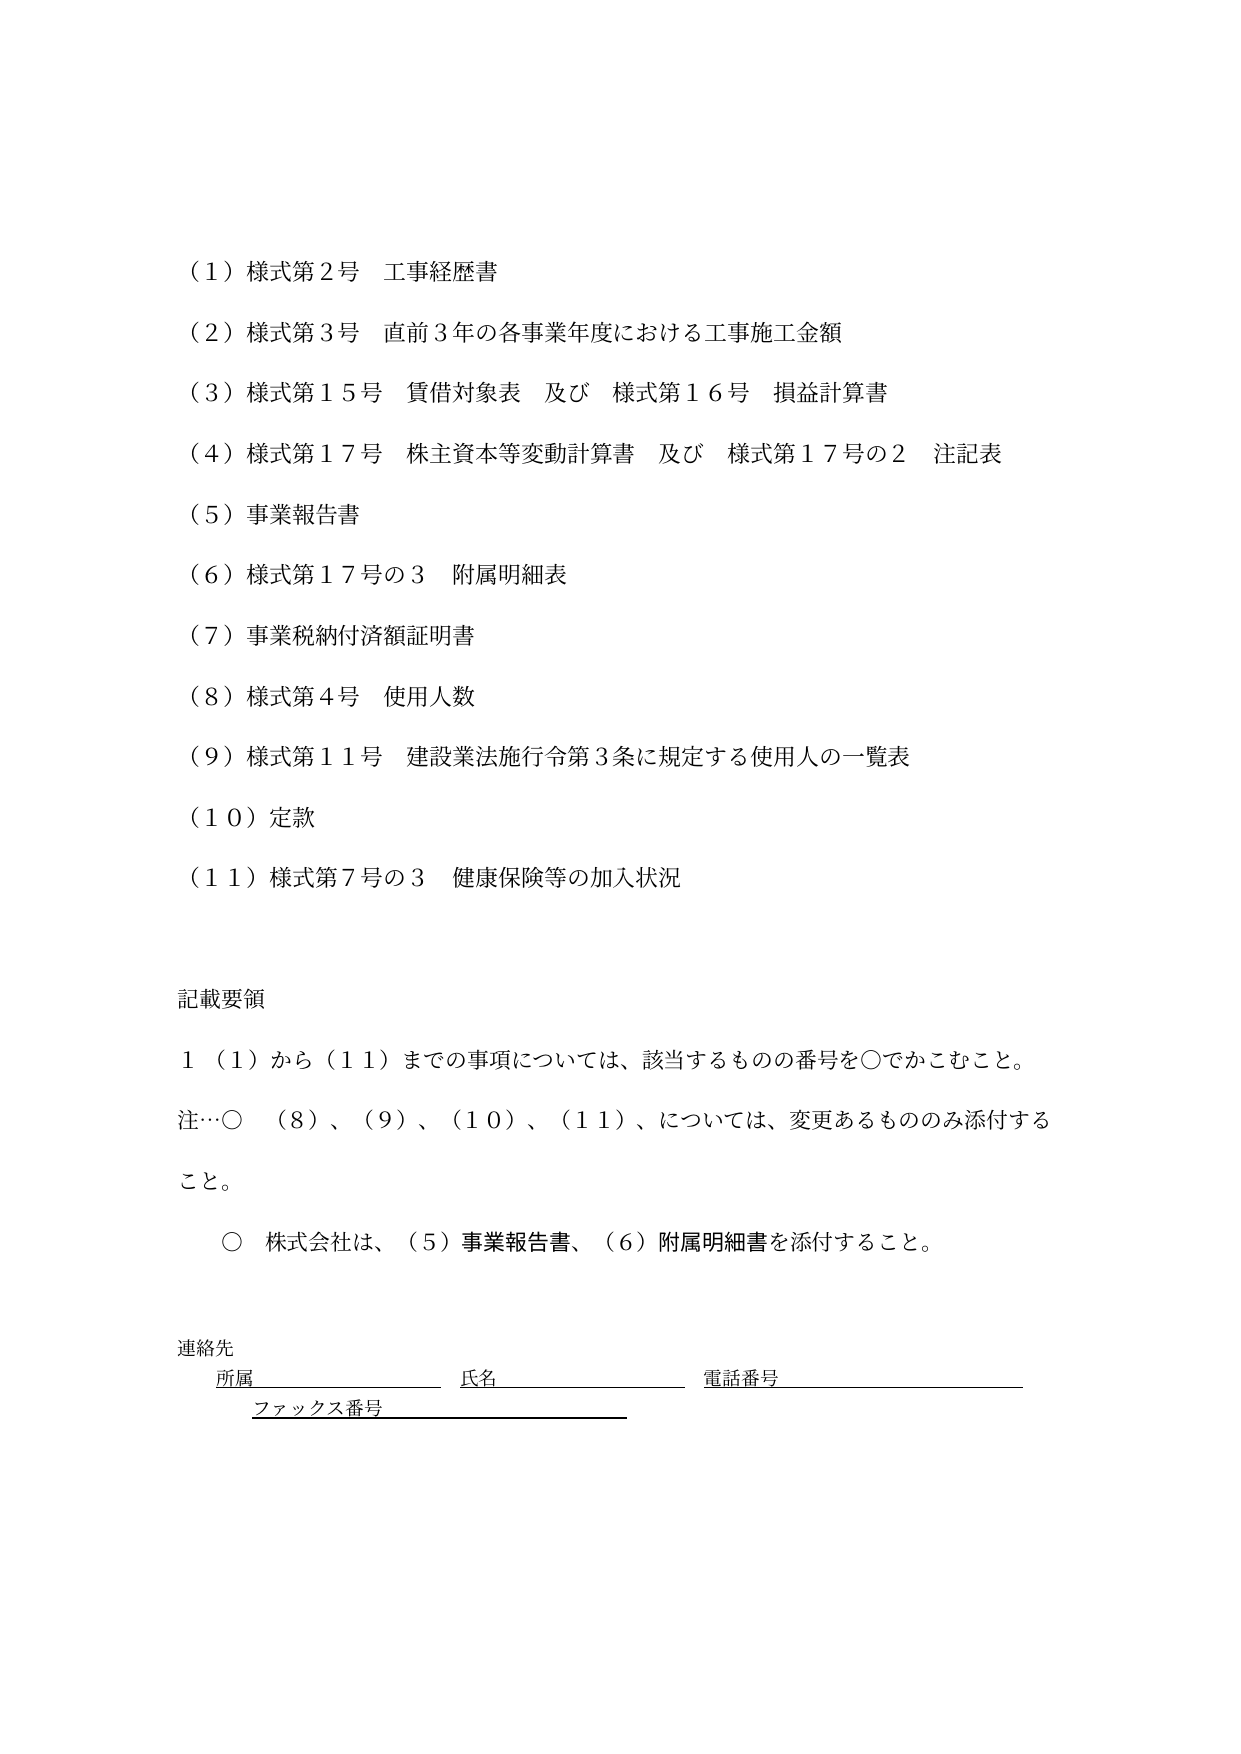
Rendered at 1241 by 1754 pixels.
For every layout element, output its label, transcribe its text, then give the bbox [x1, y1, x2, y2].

text （３）様式第１５号 賃借対象表 及び 様式第１６号 損益計算書 [177, 362, 1063, 422]
text ○ 株式会社は、（５）事業報告書、（６）附属明細書を添付すること。 [177, 1210, 1063, 1271]
text （６）様式第１７号の３ 附属明細表 [177, 543, 1063, 604]
text （２）様式第３号 直前３年の各事業年度における工事施工金額 [177, 301, 1063, 362]
text （１１）様式第７号の３ 健康保険等の加入状況 [177, 847, 1063, 907]
text （５）事業報告書 [177, 483, 1063, 543]
text （９）様式第１１号 建設業法施行令第３条に規定する使用人の一覧表 [177, 725, 1063, 786]
text １ （１）から（１１）までの事項については、該当するものの番号を○でかこむこと。 [177, 1028, 1063, 1089]
text ファックス番号 [177, 1392, 1063, 1423]
text （１０）定款 [177, 786, 1063, 847]
text 連絡先 [177, 1332, 1063, 1362]
text （８）様式第４号 使用人数 [177, 665, 1063, 725]
text （７）事業税納付済額証明書 [177, 604, 1063, 665]
text 注…○ （８）、（９）、（１０）、（１１）、については、変更あるもののみ添付すること。 [177, 1089, 1063, 1210]
text 所属 氏名 電話番号 [177, 1362, 1063, 1392]
text （１）様式第２号 工事経歴書 [177, 240, 1063, 301]
text （４）様式第１７号 株主資本等変動計算書 及び 様式第１７号の２ 注記表 [177, 422, 1063, 483]
text 記載要領 [177, 968, 1063, 1028]
